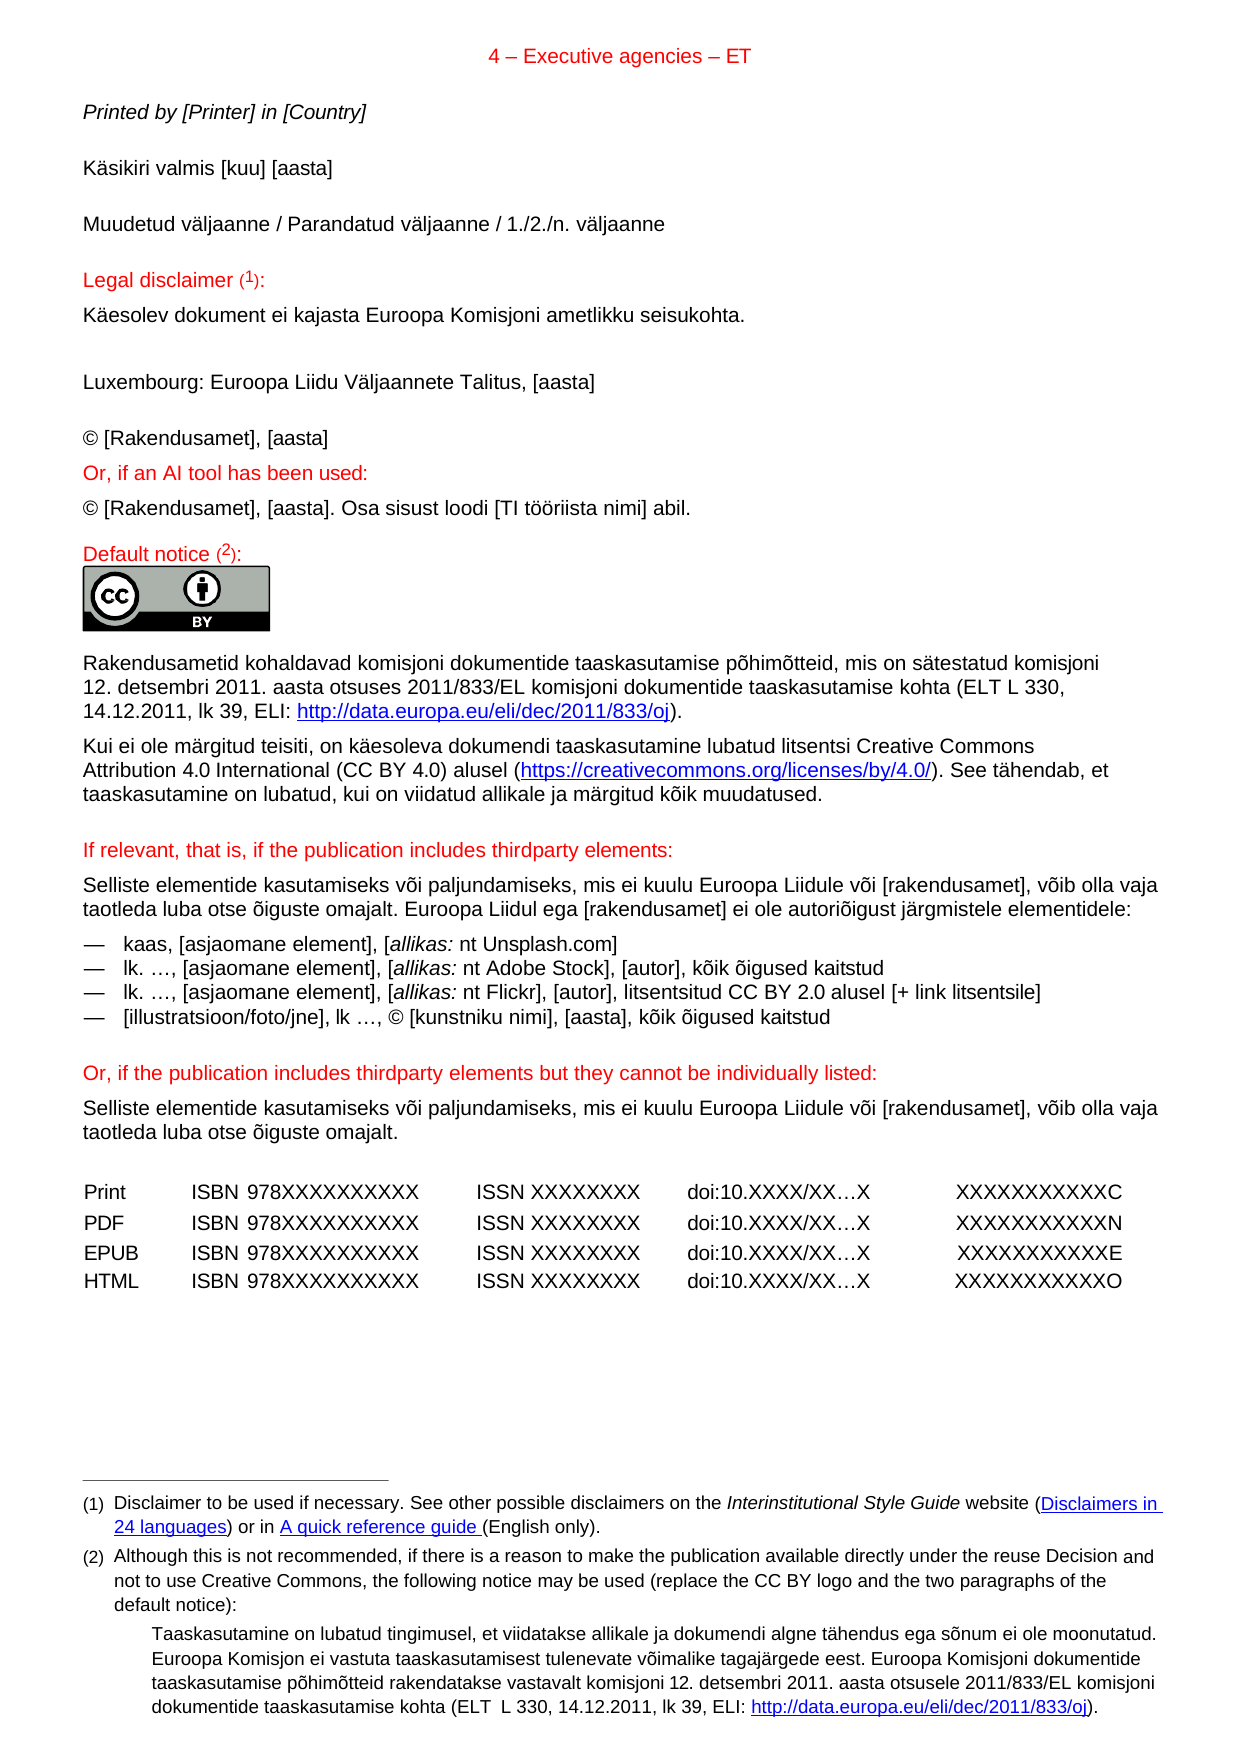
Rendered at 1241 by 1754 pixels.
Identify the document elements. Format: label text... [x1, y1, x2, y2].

list lk. …, [asjaomane element], [allikas: nt Flickr], [autor], litsentsitud CC BY 2.0 alusel [+ link litsentsile] [84, 980, 1166, 1004]
text Legal disclaimer (1): [83, 236, 1152, 292]
table_cell doi:10.XXXX/XX…X [664, 1238, 893, 1268]
text © [Rakendusamet], [aasta] [83, 426, 1166, 450]
table_cell ISSN XXXX­XXXX [452, 1208, 664, 1238]
table_cell ISBN 978­XX­XX­XXXXX­X [159, 1268, 452, 1295]
table_header ISBN 978­XX­XX­XXXXX­X [159, 1181, 452, 1208]
table_cell doi:10.XXXX/XX…X [664, 1268, 893, 1295]
text Selliste elementide kasutamiseks või paljundamiseks, mis ei kuulu Euroopa Liidule või [rakendusamet], võib olla vaja taotleda luba otse õiguste omajalt. Euroopa Liidul ega [rakendusamet] ei ole autoriõigust järgmistele elementidele: [83, 873, 1166, 921]
text Muudetud väljaanne / Parandatud väljaanne / 1./2./n. väljaanne [83, 180, 1152, 236]
list Although this is not recommended, if there is a reason to make the publication available directly under the reuse Decision and not to use Creative Commons, the following notice may be used (replace the CC BY logo and the two paragraphs of the default notice): [83, 1545, 1166, 1615]
text © [Rakendusamet], [aasta]. Osa sisust loodi [TI tööriista nimi] abil. [83, 496, 1166, 520]
table_cell PDF [78, 1208, 159, 1238]
table_header XX­XX­XX­XXX­XX­C [893, 1181, 1123, 1208]
table_cell ISSN XXXX­XXXX [452, 1268, 664, 1295]
text Taaskasutamine on lubatud tingimusel, et viidatakse allikale ja dokumendi algne tähendus ega sõnum ei ole moonutatud. Euroopa Komisjon ei vastuta taaskasutamisest tulenevate võimalike tagajärgede eest. Euroopa Komisjoni dokumentide taaskasutamise põhimõtteid rakendatakse vastavalt komisjoni 12. detsembri 2011. aasta otsusele 2011/833/EL komisjoni dokumentide taaskasutamise kohta (ELT L 330, 14.12.2011, lk 39, ELI: http://data.europa.eu/eli/dec/2011/833/oj). [151, 1623, 1166, 1718]
table_cell ISBN 978­XX­XX­XXXXX­X [159, 1238, 452, 1268]
text 4 – Executive agencies – ET [74, 44, 1166, 68]
table_cell HTML [78, 1268, 159, 1295]
text Käsikiri valmis [kuu] [aasta] [83, 156, 1166, 180]
table_cell XX­XX­XX­XXX­XX­O [893, 1268, 1123, 1295]
table_cell XX­XX­XX­XXX­XX­N [893, 1208, 1123, 1238]
text Printed by [Printer] in [Country] [83, 99, 1166, 123]
table_cell XX­XX­XX­XXX­XX­E [893, 1238, 1123, 1268]
table_header doi:10.XXXX/XX…X [664, 1181, 893, 1208]
text If relevant, that is, if the publication includes third­party elements: [83, 838, 1166, 862]
text Default notice (2): [83, 539, 1166, 565]
list lk. …, [asjaomane element], [allikas: nt Adobe Stock], [autor], kõik õigused kaitstud [84, 956, 1166, 980]
text Käesolev dokument ei kajasta Euroopa Komisjoni ametlikku seisukohta. [83, 303, 1166, 327]
picture [183, 570, 221, 607]
text Or, if the publication includes third­party elements but they cannot be individually listed: [83, 1061, 1166, 1085]
text Rakendusametid kohaldavad komisjoni dokumentide taaskasutamise põhimõtteid, mis on sätestatud komisjoni 12. detsembri 2011. aasta otsuses 2011/833/EL komisjoni dokumentide taaskasutamise kohta (ELT L 330, 14.12.2011, lk 39, ELI: http://data.europa.eu/eli/dec/2011/833/oj). [83, 651, 1166, 723]
text Luxembourg: Euroopa Liidu Väljaannete Talitus, [aasta] [83, 370, 1166, 394]
table_cell doi:10.XXXX/XX…X [664, 1208, 893, 1238]
table_header ISSN XXXX­XXXX [452, 1181, 664, 1208]
table_cell ISSN XXXX­XXXX [452, 1238, 664, 1268]
table_cell EPUB [78, 1238, 159, 1268]
table_cell ISBN 978­XX­XX­XXXXX­X [159, 1208, 452, 1238]
text Kui ei ole märgitud teisiti, on käesoleva dokumendi taaskasutamine lubatud litsentsi Creative Commons Attribution 4.0 International (CC BY 4.0) alusel (https://creativecommons.org/licenses/by/4.0/). See tähendab, et taaskasutamine on lubatud, kui on viidatud allikale ja märgitud kõik muudatused. [83, 734, 1166, 806]
text Selliste elementide kasutamiseks või paljundamiseks, mis ei kuulu Euroopa Liidule või [rakendusamet], võib olla vaja taotleda luba otse õiguste omajalt. [83, 1096, 1166, 1144]
list [illustratsioon/foto/jne], lk …, © [kunstniku nimi], [aasta], kõik õigused kaitstud [84, 1004, 1166, 1028]
list kaas, [asjaomane element], [allikas: nt Unsplash.com] [84, 931, 1166, 955]
list Disclaimer to be used if necessary. See other possible disclaimers on the Interinstitutional Style Guide website (Disclaimers in 24 languages) or in A quick reference guide (English only). [83, 1491, 1166, 1538]
text Or, if an AI tool has been used: [83, 461, 1166, 485]
table_header Print [78, 1181, 159, 1208]
